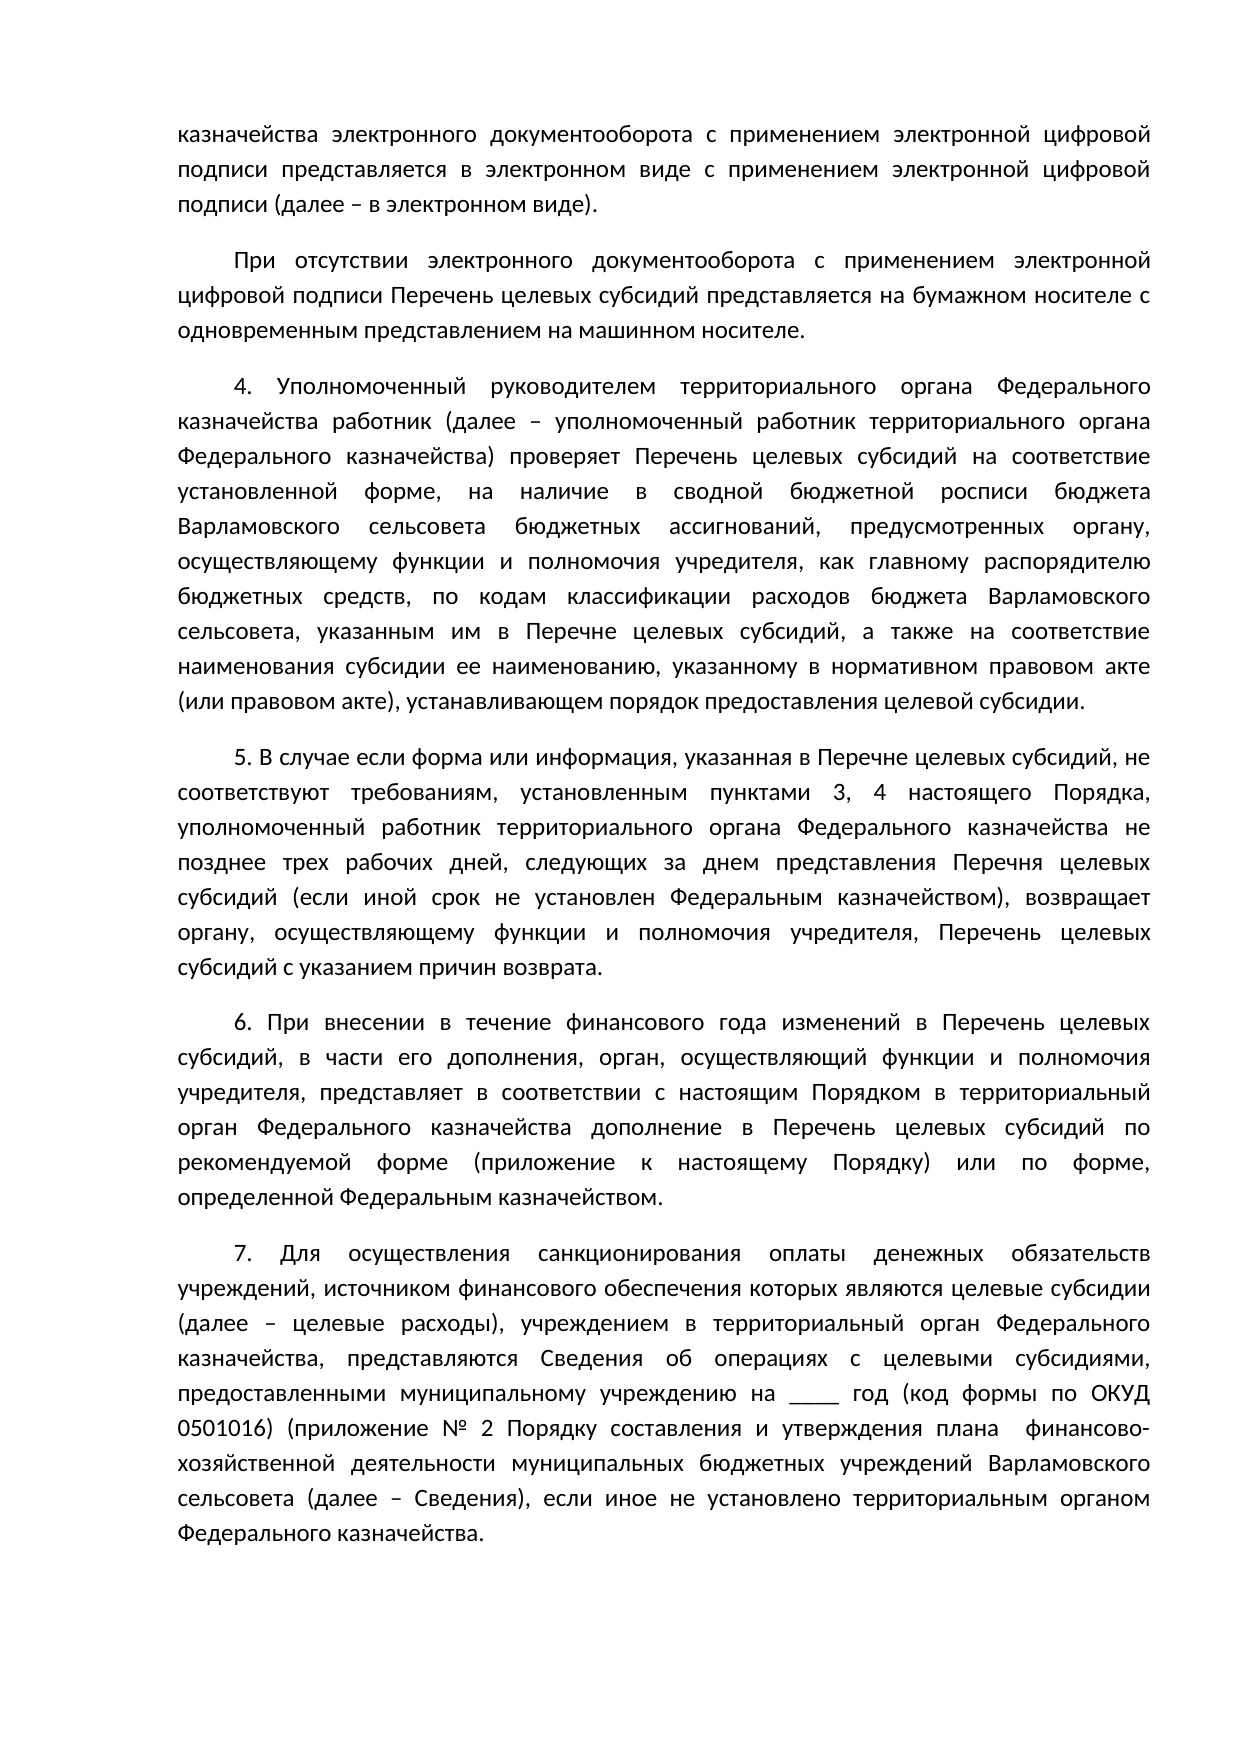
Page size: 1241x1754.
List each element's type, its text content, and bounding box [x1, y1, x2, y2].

text 7. Для осуществления санкционирования оплаты денежных обязательств учреждений, источником финансового обеспечения которых являются целевые субсидии (далее – целевые расходы), учреждением в территориальный орган Федерального казначейства, представляются Сведения об операциях с целевыми субсидиями, предоставленными муниципальному учреждению на ____ год (код формы по ОКУД 0501016) (приложение № 2 Порядку составления и утверждения плана финансово-хозяйственной деятельности муниципальных бюджетных учреждений Варламовского сельсовета (далее – Сведения), если иное не установлено территориальным органом Федерального казначейства. [177, 1237, 1152, 1548]
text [177, 118, 1152, 219]
text 6. При внесении в течение финансового года изменений в Перечень целевых субсидий, в части его дополнения, орган, осуществляющий функции и полномочия учредителя, представляет в соответствии с настоящим Порядком в территориальный орган Федерального казначейства дополнение в Перечень целевых субсидий по рекомендуемой форме (приложение к настоящему Порядку) или по форме, определенной Федеральным казначейством. [177, 1006, 1152, 1212]
text При отсутствии электронного документооборота с применением электронной цифровой подписи Перечень целевых субсидий представляется на бумажном носителе с одновременным представлением на машинном носителе. [177, 244, 1152, 344]
text 5. В случае если форма или информация, указанная в Перечне целевых субсидий, не соответствуют требованиям, установленным пунктами 3, 4 настоящего Порядка, уполномоченный работник территориального органа Федерального казначейства не позднее трех рабочих дней, следующих за днем представления Перечня целевых субсидий (если иной срок не установлен Федеральным казначейством), возвращает органу, осуществляющему функции и полномочия учредителя, Перечень целевых субсидий с указанием причин возврата. [177, 741, 1152, 981]
text 4. Уполномоченный руководителем территориального органа Федерального казначейства работник (далее – уполномоченный работник территориального органа Федерального казначейства) проверяет Перечень целевых субсидий на соответствие установленной форме, на наличие в сводной бюджетной росписи бюджета Варламовского сельсовета бюджетных ассигнований, предусмотренных органу, осуществляющему функции и полномочия учредителя, как главному распорядителю бюджетных средств, по кодам классификации расходов бюджета Варламовского сельсовета, указанным им в Перечне целевых субсидий, а также на соответствие наименования субсидии ее наименованию, указанному в нормативном правовом акте (или правовом акте), устанавливающем порядок предоставления целевой субсидии. [177, 370, 1152, 715]
